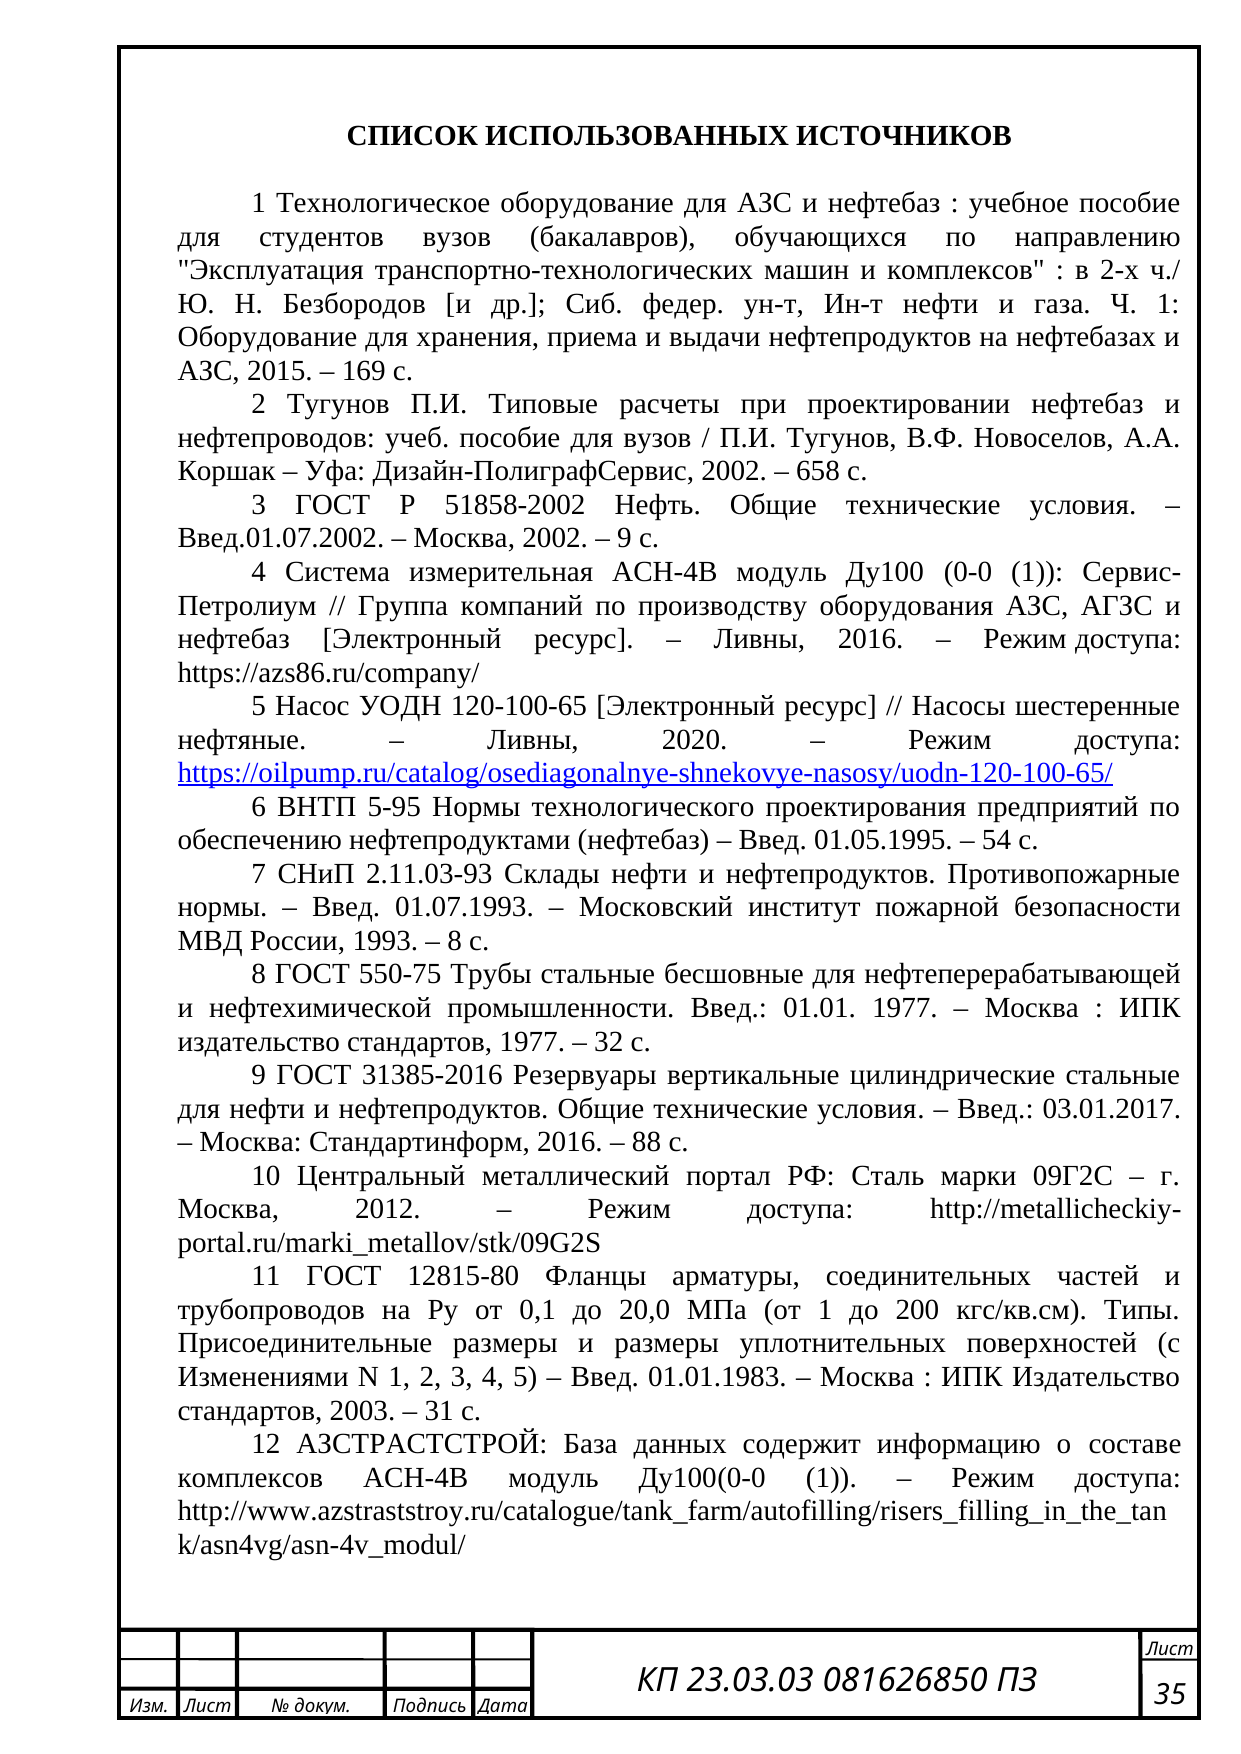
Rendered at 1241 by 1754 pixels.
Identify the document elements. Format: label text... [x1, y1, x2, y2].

text 4 Система измерительная АСН-4В модуль Ду100 (0-0 (1)): Сервис-Петролиум // Группа компаний по производству оборудования АЗС, АГЗС и нефтебаз [Электронный ресурс]. – Ливны, 2016. – Режим доступа: https://azs86.ru/company/ [177, 554, 1181, 688]
text 8 ГОСТ 550-75 Трубы стальные бесшовные для нефтеперерабатывающей и нефтехимической промышленности. Введ.: 01.01. 1977. – Москва : ИПК издательство стандартов, 1977. – 32 с. [177, 957, 1181, 1057]
text 7 СНиП 2.11.03-93 Склады нефти и нефтепродуктов. Противопожарные нормы. – Введ. 01.07.1993. – Московский институт пожарной безопасности МВД России, 1993. – 8 с. [177, 856, 1181, 957]
text 5 Насос УОДН 120-100-65 [Электронный ресурс] // Насосы шестеренные нефтяные. – Ливны, 2020. – Режим доступа: https://oilpump.ru/catalog/osediagonalnye-shnekovye-nasosy/uodn-120-100-65/ [177, 688, 1181, 789]
text 2 Тугунов П.И. Типовые расчеты при проектировании нефтебаз и нефтепроводов: учеб. пособие для вузов / П.И. Тугунов, В.Ф. Новоселов, А.А. Коршак – Уфа: Дизайн-ПолиграфСервис, 2002. – 658 с. [177, 386, 1181, 487]
text 9 ГОСТ 31385-2016 Резервуары вертикальные цилиндрические стальные для нефти и нефтепродуктов. Общие технические условия. – Введ.: 03.01.2017. – Москва: Стандартинформ, 2016. – 88 с. [177, 1057, 1181, 1158]
subtitle СПИСОК ИСПОЛЬЗОВАННЫХ ИСТОЧНИКОВ [177, 118, 1181, 152]
text 1 Технологическое оборудование для АЗС и нефтебаз : учебное пособие для студентов вузов (бакалавров), обучающихся по направлению "Эксплуатация транспортно-технологических машин и комплексов" : в 2-х ч./ Ю. Н. Безбородов [и др.]; Сиб. федер. ун-т, Ин-т нефти и газа. Ч. 1: Оборудование для хранения, приема и выдачи нефтепродуктов на нефтебазах и АЗС, 2015. – 169 с. [177, 185, 1181, 386]
text 3 ГОСТ Р 51858-2002 Нефть. Общие технические условия. – Введ.01.07.2002. – Москва, 2002. – 9 с. [177, 487, 1181, 554]
text 12 АЗСТРАСТСТРОЙ: База данных содержит информацию о составе комплексов АСН-4В модуль Ду100(0-0 (1)). – Режим доступа: http://www.azstraststroy.ru/catalogue/tank_farm/autofilling/risers_filling_in_the_tank/asn4vg/asn-4v_modul/ [177, 1426, 1181, 1560]
text 6 ВНТП 5-95 Нормы технологического проектирования предприятий по обеспечению нефтепродуктами (нефтебаз) – Введ. 01.05.1995. – 54 с. [177, 789, 1181, 856]
text 10 Центральный металлический портал РФ: Сталь марки 09Г2С – г. Москва, 2012. – Режим доступа: http://metallicheckiy-portal.ru/marki_metallov/stk/09G2S [177, 1158, 1181, 1258]
text 11 ГОСТ 12815-80 Фланцы арматуры, соединительных частей и трубопроводов на Ру от 0,1 до 20,0 МПа (от 1 до 200 кгс/кв.см). Типы. Присоединительные размеры и размеры уплотнительных поверхностей (с Изменениями N 1, 2, 3, 4, 5) – Введ. 01.01.1983. – Москва : ИПК Издательство стандартов, 2003. – 31 c. [177, 1258, 1181, 1426]
